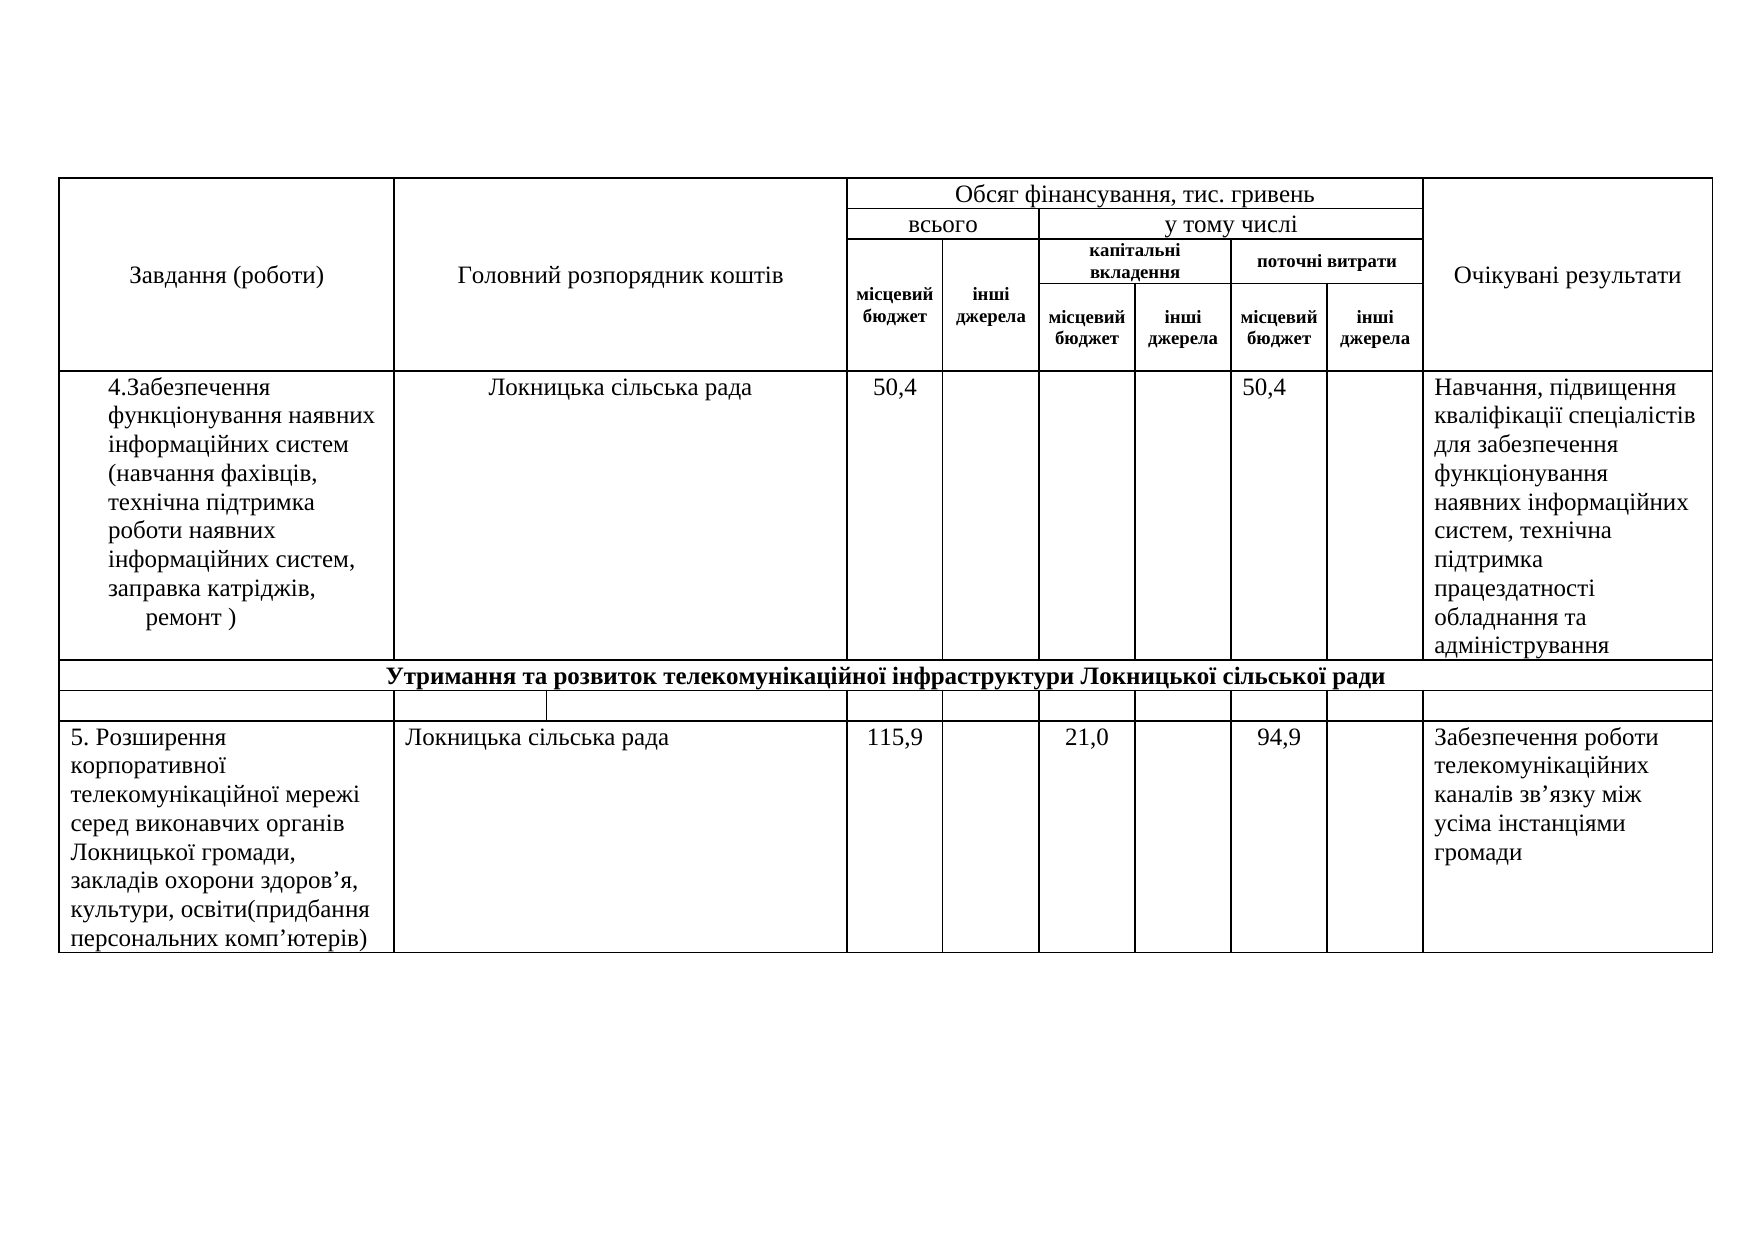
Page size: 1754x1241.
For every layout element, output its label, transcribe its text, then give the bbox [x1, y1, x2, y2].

table_cell капітальні вкладення [1040, 240, 1230, 282]
table_cell інші джерела [1136, 284, 1230, 370]
table_cell 4.Забезпечення функціонування наявних інформаційних систем (навчання фахівців, технічна підтримка роботи наявних інформаційних систем, заправка катріджів, ремонт ) [60, 372, 393, 659]
table_cell [1040, 691, 1134, 720]
table_cell [395, 691, 546, 720]
table_cell Утримання та розвиток телекомунікаційної інфраструктури Локницької сільської ради [60, 661, 1712, 690]
table_cell всього [848, 209, 1038, 238]
table_cell [1232, 691, 1326, 720]
table_header Головний розпорядник коштів [395, 179, 846, 370]
table_cell [943, 722, 1038, 952]
table_cell [1424, 691, 1712, 720]
table_cell 94,9 [1232, 722, 1326, 952]
table_cell 5. Розширення корпоративної телекомунікаційної мережі серед виконавчих органів Локницької громади, закладів охорони здоров’я, культури, освіти(придбання персональних комп’ютерів) [60, 722, 393, 952]
table_cell поточні витрати [1232, 240, 1422, 282]
table_cell Локницька сільська рада [395, 722, 846, 952]
table_header Очікувані результати [1424, 179, 1712, 370]
table_cell 115,9 [848, 722, 942, 952]
table_cell місцевий бюджет [1232, 284, 1326, 370]
table_cell [1136, 691, 1230, 720]
table_cell інші джерела [1328, 284, 1422, 370]
table_cell [848, 691, 942, 720]
table_cell [1328, 691, 1422, 720]
table_header Завдання (роботи) [60, 179, 393, 370]
table_cell Локницька сільська рада [395, 372, 846, 659]
table_cell [943, 691, 1038, 720]
table_header Обсяг фінансування, тис. гривень [848, 179, 1422, 207]
table_cell [60, 691, 393, 720]
table_cell 21,0 [1040, 722, 1134, 952]
table_cell [547, 691, 846, 720]
table_cell місцевий бюджет [848, 240, 942, 370]
table_cell Забезпечення роботи телекомунікаційних каналів зв’язку між усіма інстанціями громади [1424, 722, 1712, 952]
table_cell [1328, 372, 1422, 659]
table_cell [1040, 372, 1134, 659]
table_cell [1136, 722, 1230, 952]
table_cell у тому числі [1040, 209, 1422, 238]
table_cell 50,4 [848, 372, 942, 659]
table_cell [1136, 372, 1230, 659]
table_cell Навчання, підвищення кваліфікації спеціалістів для забезпечення функціонування наявних інформаційних систем, технічна підтримка працездатності обладнання та адміністрування [1424, 372, 1712, 659]
table_cell [943, 372, 1038, 659]
table_cell місцевий бюджет [1040, 284, 1134, 370]
table_cell [1328, 722, 1422, 952]
table_cell 50,4 [1232, 372, 1326, 659]
table_cell інші джерела [943, 240, 1038, 370]
